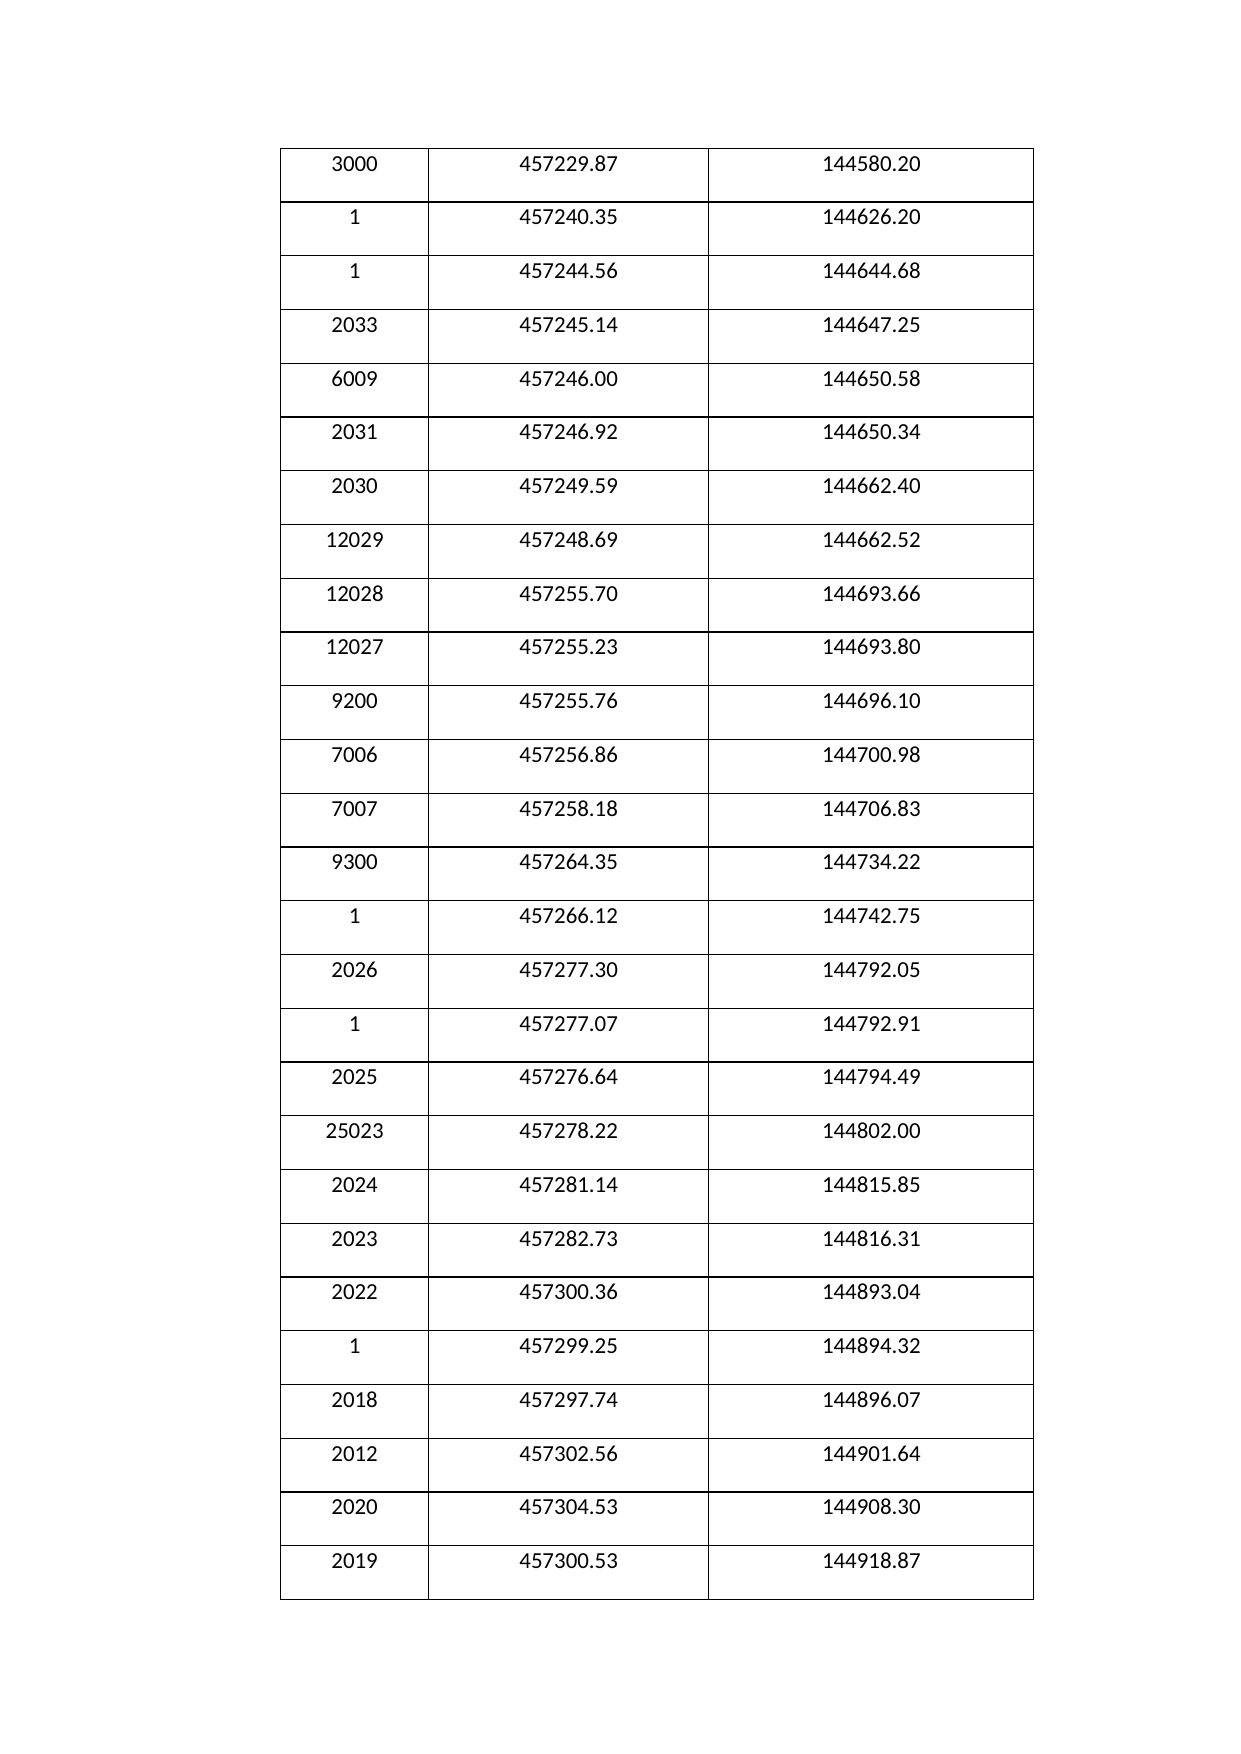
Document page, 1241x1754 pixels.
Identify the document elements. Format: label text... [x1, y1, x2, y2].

table_cell 457256.86 [429, 740, 708, 793]
table_cell 457249.59 [429, 471, 708, 524]
table_cell 6009 [281, 364, 428, 416]
table_cell 1 [281, 901, 428, 954]
table_cell 144580.20 [709, 149, 1033, 201]
table_cell 144693.80 [709, 633, 1033, 685]
table_cell 2022 [281, 1278, 428, 1330]
table_cell 144815.85 [709, 1170, 1033, 1223]
table_cell 2020 [281, 1493, 428, 1545]
table_cell 457276.64 [429, 1063, 708, 1115]
table_cell 1 [281, 256, 428, 309]
table_cell 457255.76 [429, 686, 708, 739]
table_cell 144918.87 [709, 1546, 1033, 1599]
table_cell 457258.18 [429, 794, 708, 846]
table_cell 457264.35 [429, 848, 708, 900]
table_cell 144802.00 [709, 1116, 1033, 1169]
table_cell 457299.25 [429, 1331, 708, 1384]
table_cell 2024 [281, 1170, 428, 1223]
table_cell 144901.64 [709, 1439, 1033, 1491]
table_cell 144816.31 [709, 1224, 1033, 1276]
table_cell 144626.20 [709, 203, 1033, 255]
table_cell 144693.66 [709, 579, 1033, 631]
table_cell 144893.04 [709, 1278, 1033, 1330]
table_cell 144742.75 [709, 901, 1033, 954]
table_cell 457255.23 [429, 633, 708, 685]
table_cell 457277.07 [429, 1009, 708, 1061]
table_cell 2023 [281, 1224, 428, 1276]
table_cell 1 [281, 1009, 428, 1061]
table_cell 144647.25 [709, 310, 1033, 363]
table_cell 7006 [281, 740, 428, 793]
table_cell 2030 [281, 471, 428, 524]
table_cell 457304.53 [429, 1493, 708, 1545]
table_cell 1 [281, 1331, 428, 1384]
table_cell 2012 [281, 1439, 428, 1491]
table_cell 144792.91 [709, 1009, 1033, 1061]
table_cell 12028 [281, 579, 428, 631]
table_cell 3000 [281, 149, 428, 201]
table_cell 457255.70 [429, 579, 708, 631]
table_cell 457300.36 [429, 1278, 708, 1330]
table_cell 457245.14 [429, 310, 708, 363]
table_cell 457246.00 [429, 364, 708, 416]
table_cell 144650.58 [709, 364, 1033, 416]
table_cell 144696.10 [709, 686, 1033, 739]
table_cell 2033 [281, 310, 428, 363]
table_cell 2019 [281, 1546, 428, 1599]
table_cell 457297.74 [429, 1385, 708, 1438]
table_cell 457282.73 [429, 1224, 708, 1276]
table_cell 2026 [281, 955, 428, 1008]
table_cell 457248.69 [429, 525, 708, 578]
table_cell 144706.83 [709, 794, 1033, 846]
table_cell 2018 [281, 1385, 428, 1438]
table_cell 457266.12 [429, 901, 708, 954]
table_cell 457244.56 [429, 256, 708, 309]
table_cell 457302.56 [429, 1439, 708, 1491]
table_cell 144908.30 [709, 1493, 1033, 1545]
table_cell 9300 [281, 848, 428, 900]
table_cell 457281.14 [429, 1170, 708, 1223]
table_cell 457300.53 [429, 1546, 708, 1599]
table_cell 144792.05 [709, 955, 1033, 1008]
table_cell 457229.87 [429, 149, 708, 201]
table_cell 144644.68 [709, 256, 1033, 309]
table_cell 457278.22 [429, 1116, 708, 1169]
table_cell 9200 [281, 686, 428, 739]
table_cell 1 [281, 203, 428, 255]
table_cell 7007 [281, 794, 428, 846]
table_cell 144794.49 [709, 1063, 1033, 1115]
table_cell 144896.07 [709, 1385, 1033, 1438]
table_cell 12027 [281, 633, 428, 685]
table_cell 144734.22 [709, 848, 1033, 900]
table_cell 144894.32 [709, 1331, 1033, 1384]
table_cell 457240.35 [429, 203, 708, 255]
table_cell 12029 [281, 525, 428, 578]
table_cell 2031 [281, 418, 428, 470]
table_cell 144662.40 [709, 471, 1033, 524]
table_cell 2025 [281, 1063, 428, 1115]
table_cell 144700.98 [709, 740, 1033, 793]
table_cell 457246.92 [429, 418, 708, 470]
table_cell 25023 [281, 1116, 428, 1169]
table_cell 144650.34 [709, 418, 1033, 470]
table_cell 457277.30 [429, 955, 708, 1008]
table_cell 144662.52 [709, 525, 1033, 578]
